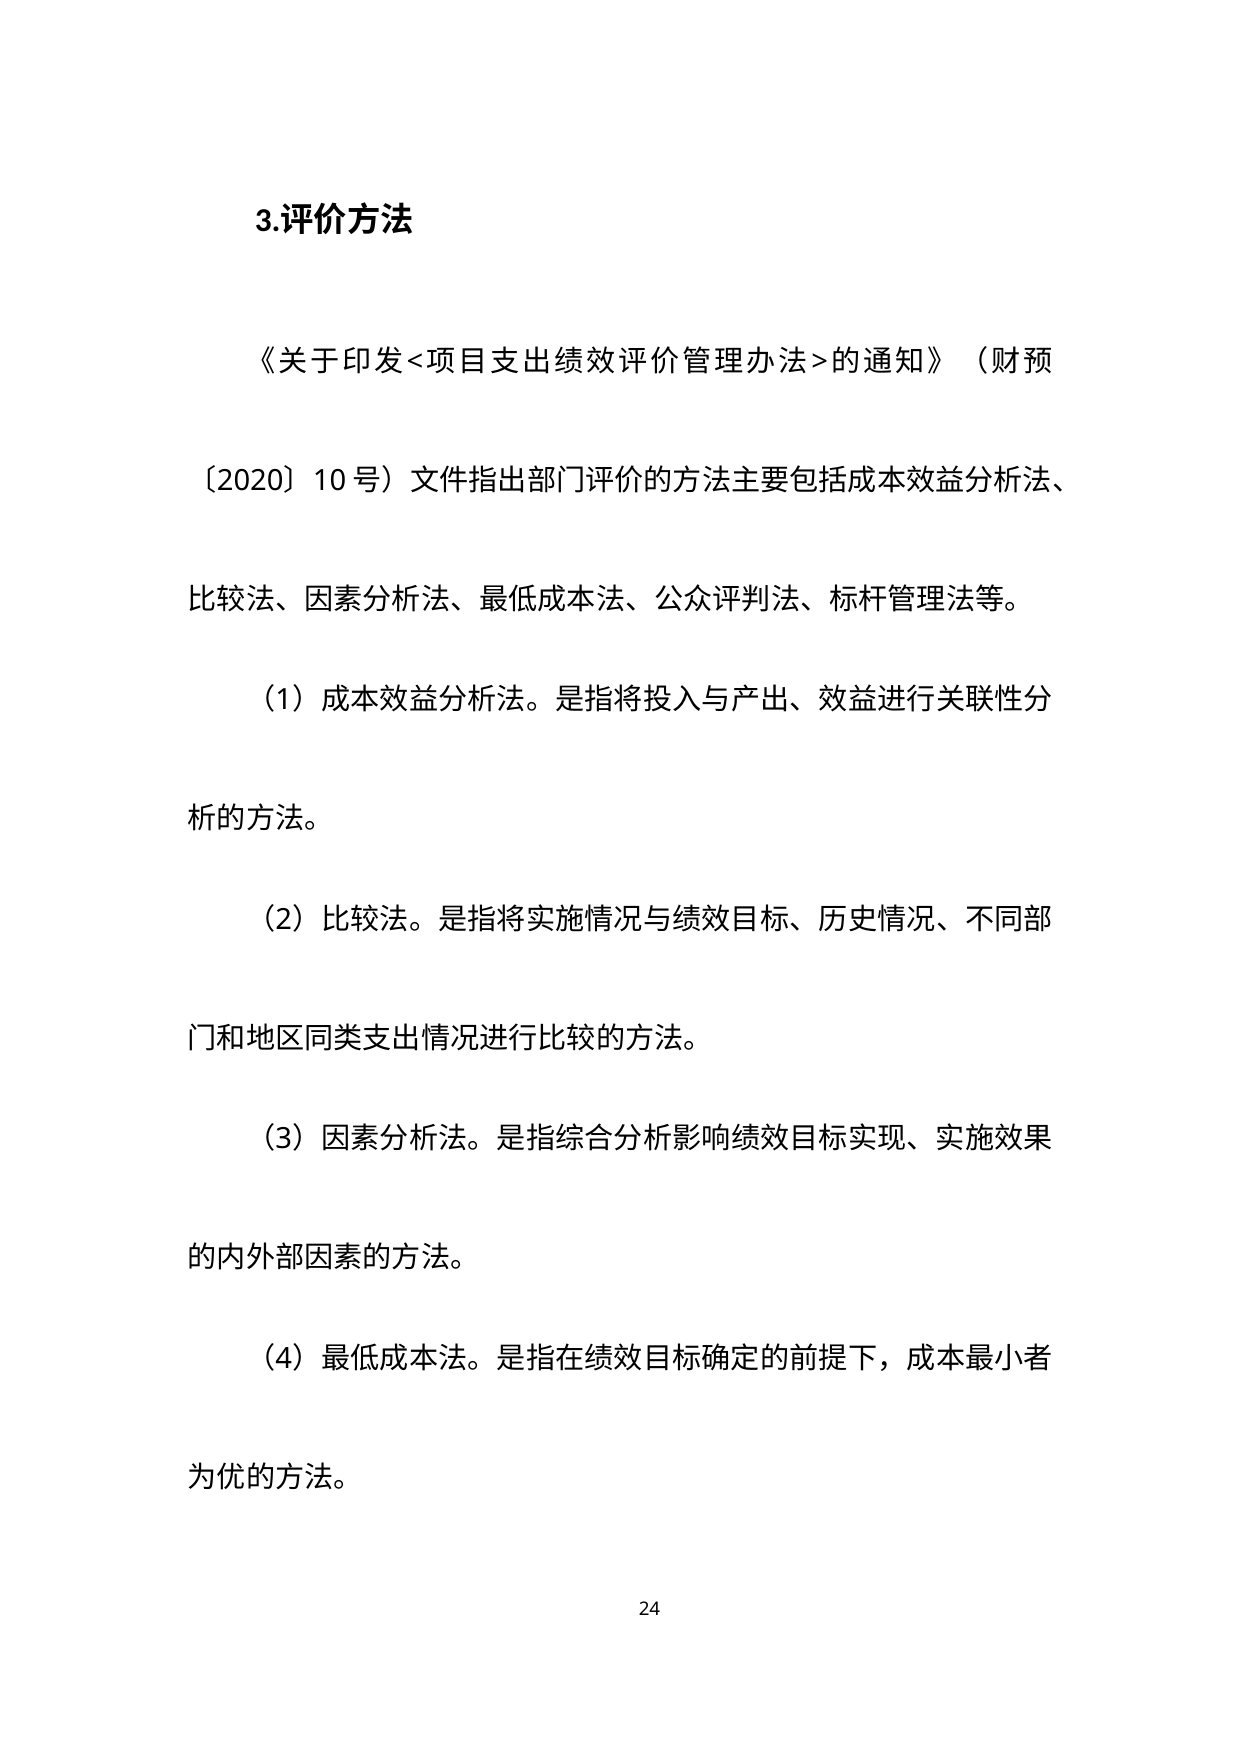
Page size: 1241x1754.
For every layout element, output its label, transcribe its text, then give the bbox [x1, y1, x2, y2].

text （4）最低成本法。是指在绩效目标确定的前提下，成本最小者为优的方法。 [187, 1316, 1053, 1514]
text （2）比较法。是指将实施情况与绩效目标、历史情况、不同部门和地区同类支出情况进行比较的方法。 [187, 877, 1053, 1075]
text （3）因素分析法。是指综合分析影响绩效目标实现、实施效果的内外部因素的方法。 [187, 1096, 1053, 1295]
text （1）成本效益分析法。是指将投入与产出、效益进行关联性分析的方法。 [187, 657, 1053, 856]
subtitle 3.评价方法 [187, 177, 1053, 256]
text 《关于印发<项目支出绩效评价管理办法>的通知》（财预〔2020〕10号）文件指出部门评价的方法主要包括成本效益分析法、比较法、因素分析法、最低成本法、公众评判法、标杆管理法等。 [187, 319, 1053, 636]
